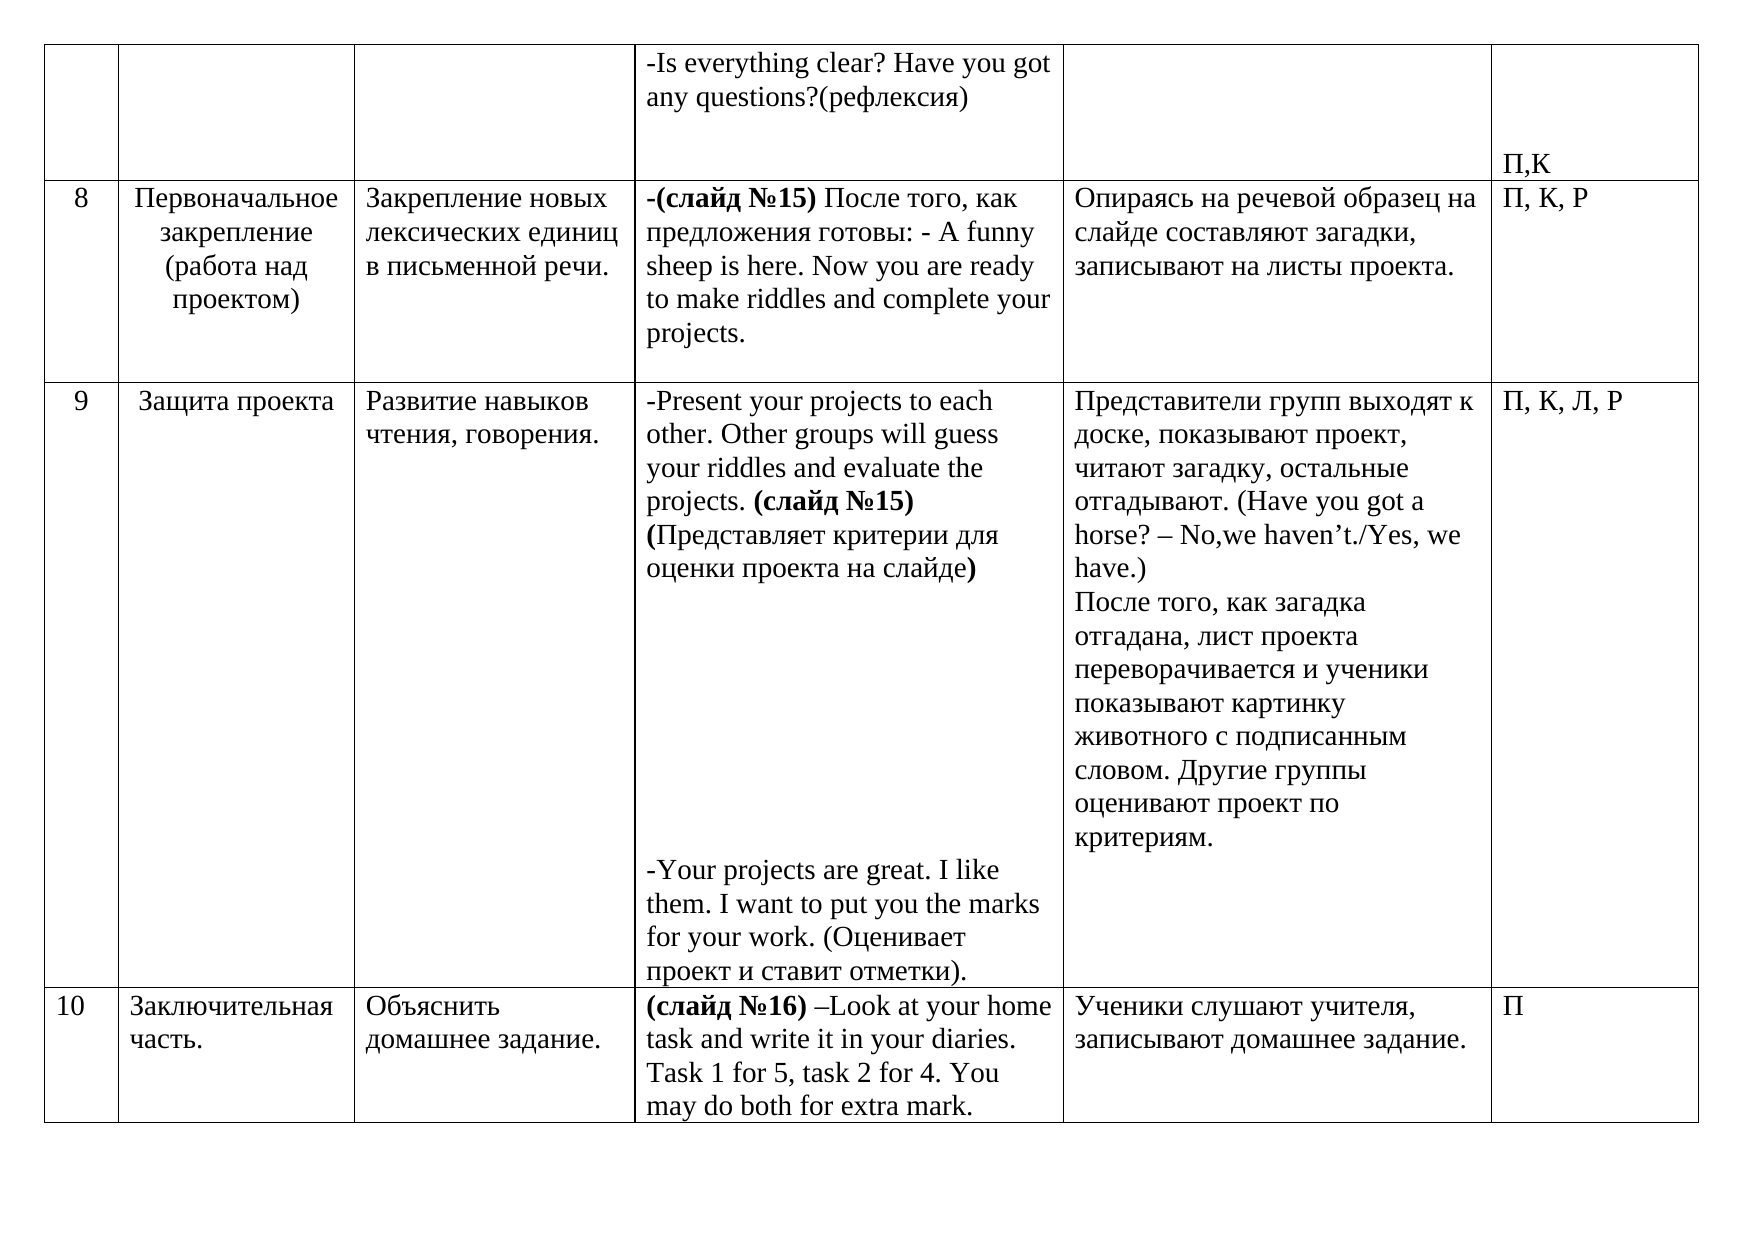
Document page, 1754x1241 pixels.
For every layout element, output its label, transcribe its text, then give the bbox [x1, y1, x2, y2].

table_cell 8 [45, 45, 118, 179]
table_cell 10 [45, 988, 118, 1122]
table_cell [636, 45, 1063, 179]
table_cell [636, 988, 1063, 1122]
table_cell 8 [45, 181, 118, 382]
table_cell 9 [45, 383, 118, 987]
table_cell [355, 988, 634, 1122]
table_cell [119, 45, 354, 179]
table_cell П [1492, 988, 1698, 1122]
table_cell Опираясь на речевой образец на слайде составляют загадки, записывают на листы проекта. [1064, 181, 1491, 382]
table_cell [1064, 988, 1491, 1122]
table_cell Развитие навыков чтения, говорения. [355, 383, 634, 987]
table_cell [1064, 45, 1491, 179]
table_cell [119, 988, 354, 1122]
table_cell -(слайд №15) После того, как предложения готовы: - A funny sheep is here. Now you are ready to make riddles and complete your projects. [636, 181, 1063, 382]
table_cell Защита проекта [119, 383, 354, 987]
table_cell Закрепление новых лексических единиц в письменной речи. [355, 181, 634, 382]
table_cell П, К, Р П,К [1492, 45, 1698, 179]
table_cell П, К, Р [1492, 181, 1698, 382]
table_cell Первоначальное закрепление (работа над проектом) [119, 181, 354, 382]
table_cell Представители групп выходят к доске, показывают проект, читают загадку, остальные отгадывают. (Have you got a horse? – No,we haven’t./Yes, we have.) После того, как загадка отгадана, лист проекта переворачивается и ученики показывают картинку животного с подписанным словом. Другие группы оценивают проект по критериям. [1064, 383, 1491, 987]
table_cell П, К, Л, Р [1492, 383, 1698, 987]
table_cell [355, 45, 634, 179]
table_cell -Present your projects to each other. Other groups will guess your riddles and evaluate the projects. (слайд №15) (Представляет критерии для оценки проекта на слайде) -Your projects are great. I like them. I want to put you the marks for your work. (Оценивает проект и ставит отметки). [636, 383, 1063, 987]
